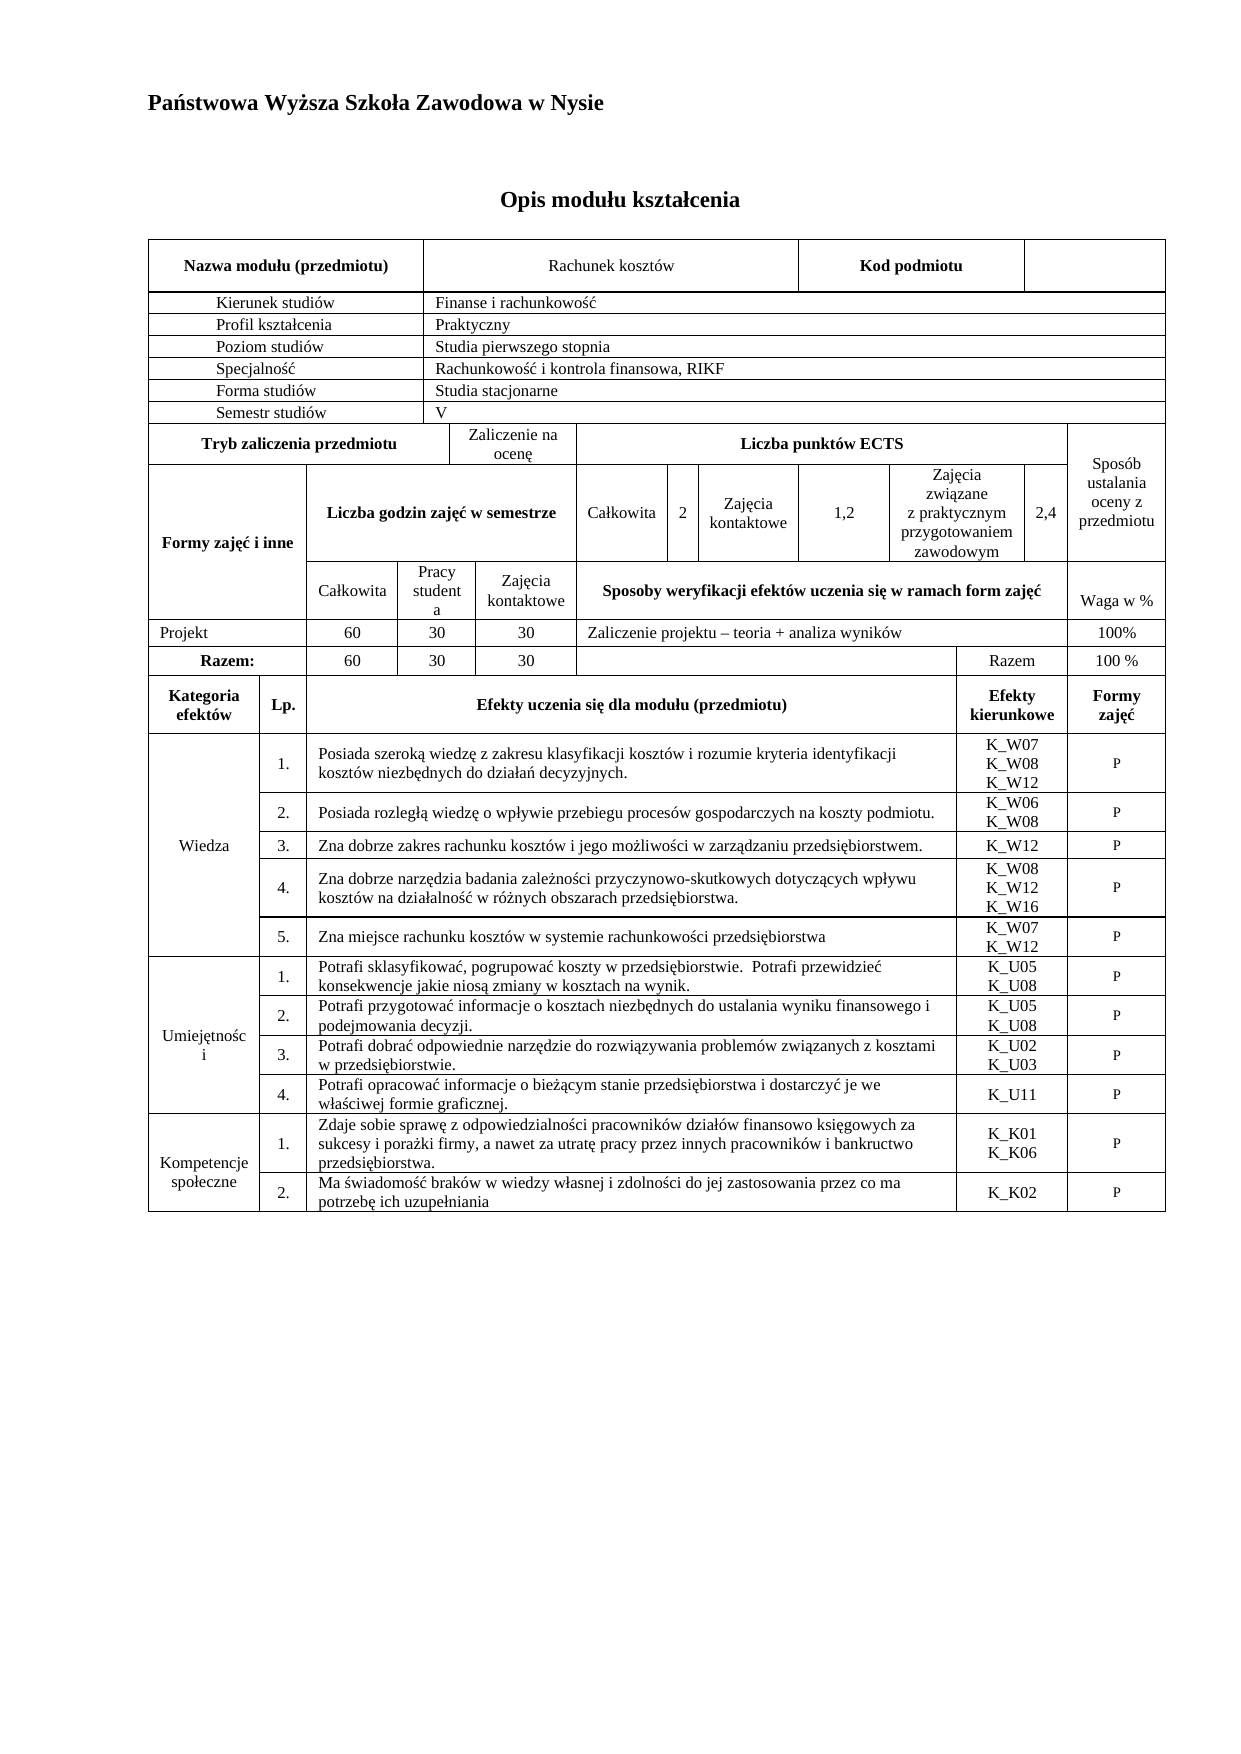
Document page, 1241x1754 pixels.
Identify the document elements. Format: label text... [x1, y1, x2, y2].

table_cell Projekt [149, 620, 306, 646]
table_cell Zajęcia kontaktowe [699, 465, 798, 561]
table_cell Zajęcia kontaktowe [476, 562, 576, 619]
table_cell Efekty uczenia się dla modułu (przedmiotu) [307, 676, 956, 733]
table_cell 100 % [1068, 647, 1165, 675]
table_cell Kategoria efektów [149, 676, 259, 733]
table_cell K_K02 [957, 1173, 1067, 1211]
table_cell P [1068, 996, 1165, 1034]
table_cell Studia stacjonarne [424, 380, 1165, 401]
table_cell 2. [260, 793, 306, 831]
table_cell P [1068, 734, 1165, 792]
table_cell Zajęcia związane z praktycznym przygotowaniem zawodowym [890, 465, 1024, 561]
table_cell K_W07 K_W08 K_W12 [957, 734, 1067, 792]
table_cell P [1068, 793, 1165, 831]
table_cell P [1068, 1173, 1165, 1211]
table_cell Forma studiów [149, 380, 423, 401]
table_cell Praktyczny [424, 314, 1165, 335]
table_cell K_W07 K_W12 [957, 918, 1067, 956]
table_cell Profil kształcenia [149, 314, 423, 335]
table_cell P [1068, 957, 1165, 995]
table_cell 60 [307, 620, 397, 646]
table_cell 2. [260, 1173, 306, 1211]
table_cell Zdaje sobie sprawę z odpowiedzialności pracowników działów finansowo księgowych za sukcesy i porażki firmy, a nawet za utratę pracy przez innych pracowników i bankructwo przedsiębiorstwa. [307, 1114, 956, 1172]
table_cell K_W06 K_W08 [957, 793, 1067, 831]
table_header Rachunek kosztów [424, 240, 798, 291]
table_cell V [424, 402, 1165, 423]
table_cell Razem [957, 647, 1067, 675]
table_header [1025, 240, 1165, 291]
table_cell 2. [260, 996, 306, 1034]
table_cell K_W12 [957, 832, 1067, 858]
table_cell 4. [260, 859, 306, 916]
table_cell K_U05 K_U08 [957, 996, 1067, 1034]
table_cell 1,2 [799, 465, 889, 561]
table_cell Potrafi sklasyfikować, pogrupować koszty w przedsiębiorstwie. Potrafi przewidzieć konsekwencje jakie niosą zmiany w kosztach na wynik. [307, 957, 956, 995]
table_cell 30 [476, 647, 576, 675]
table_cell 3. [260, 832, 306, 858]
table_cell 2 [668, 465, 698, 561]
table_header Kod podmiotu [799, 240, 1024, 291]
table_cell Zaliczenie na ocenę [450, 424, 576, 464]
table_cell Sposoby weryfikacji efektów uczenia się w ramach form zajęć [577, 562, 1067, 619]
table_cell Całkowita [307, 562, 397, 619]
table_cell Specjalność [149, 358, 423, 379]
table_cell P [1068, 1114, 1165, 1172]
table_cell Formy zajęć [1068, 676, 1165, 733]
table_cell Liczba godzin zajęć w semestrze [307, 465, 576, 561]
table_cell Tryb zaliczenia przedmiotu [149, 424, 449, 464]
table_cell 5. [260, 918, 306, 956]
table_cell Finanse i rachunkowość [424, 293, 1165, 313]
table_cell K_U02 K_U03 [957, 1036, 1067, 1074]
table_cell Formy zajęć i inne [149, 465, 306, 619]
table_cell Zaliczenie projektu – teoria + analiza wyników [577, 620, 1067, 646]
table_cell Lp. [260, 676, 306, 733]
table_cell P [1068, 1036, 1165, 1074]
table_cell 1. [260, 957, 306, 995]
table_cell P [1068, 832, 1165, 858]
table_cell Zna dobrze zakres rachunku kosztów i jego możliwości w zarządzaniu przedsiębiorstwem. [307, 832, 956, 858]
table_cell P [1068, 1075, 1165, 1113]
table_cell Razem: [149, 647, 306, 675]
table_cell Kompetencje społeczne [149, 1114, 259, 1211]
table_cell 100% [1068, 620, 1165, 646]
table_cell Wiedza [149, 734, 259, 956]
table_cell 1. [260, 1114, 306, 1172]
table_cell Semestr studiów [149, 402, 423, 423]
table_cell K_K01 K_K06 [957, 1114, 1067, 1172]
table_cell 30 [398, 647, 475, 675]
table_cell 3. [260, 1036, 306, 1074]
table_cell Posiada szeroką wiedzę z zakresu klasyfikacji kosztów i rozumie kryteria identyfikacji kosztów niezbędnych do działań decyzyjnych. [307, 734, 956, 792]
table_cell Pracy studenta [398, 562, 475, 619]
table_cell Potrafi przygotować informacje o kosztach niezbędnych do ustalania wyniku finansowego i podejmowania decyzji. [307, 996, 956, 1034]
table_cell 2,4 [1025, 465, 1067, 561]
text Państwowa Wyższa Szkoła Zawodowa w Nysie [148, 89, 1092, 115]
table_header Nazwa modułu (przedmiotu) [149, 240, 423, 291]
table_cell Waga w % [1068, 562, 1165, 619]
table_cell Ma świadomość braków w wiedzy własnej i zdolności do jej zastosowania przez co ma potrzebę ich uzupełniania [307, 1173, 956, 1211]
table_cell Rachunkowość i kontrola finansowa, RIKF [424, 358, 1165, 379]
table_cell 30 [398, 620, 475, 646]
table_cell Całkowita [577, 465, 667, 561]
text Opis modułu kształcenia [148, 186, 1092, 213]
table_cell Posiada rozległą wiedzę o wpływie przebiegu procesów gospodarczych na koszty podmiotu. [307, 793, 956, 831]
table_cell Potrafi opracować informacje o bieżącym stanie przedsiębiorstwa i dostarczyć je we właściwej formie graficznej. [307, 1075, 956, 1113]
table_cell Zna miejsce rachunku kosztów w systemie rachunkowości przedsiębiorstwa [307, 918, 956, 956]
table_cell Umiejętności [149, 957, 259, 1113]
table_cell Liczba punktów ECTS [577, 424, 1067, 464]
table_cell Sposób ustalania oceny z przedmiotu [1068, 424, 1165, 561]
table_cell P [1068, 859, 1165, 916]
table_cell 1. [260, 734, 306, 792]
table_cell Efekty kierunkowe [957, 676, 1067, 733]
table_cell 60 [307, 647, 397, 675]
table_cell K_U05 K_U08 [957, 957, 1067, 995]
table_cell K_U11 [957, 1075, 1067, 1113]
table_cell 30 [476, 620, 576, 646]
table_cell Zna dobrze narzędzia badania zależności przyczynowo-skutkowych dotyczących wpływu kosztów na działalność w różnych obszarach przedsiębiorstwa. [307, 859, 956, 916]
table_cell K_W08 K_W12 K_W16 [957, 859, 1067, 916]
table_cell Poziom studiów [149, 336, 423, 357]
table_cell Potrafi dobrać odpowiednie narzędzie do rozwiązywania problemów związanych z kosztami w przedsiębiorstwie. [307, 1036, 956, 1074]
table_cell [577, 647, 956, 675]
table_cell Kierunek studiów [149, 293, 423, 313]
table_cell 4. [260, 1075, 306, 1113]
table_cell P [1068, 918, 1165, 956]
table_cell Studia pierwszego stopnia [424, 336, 1165, 357]
